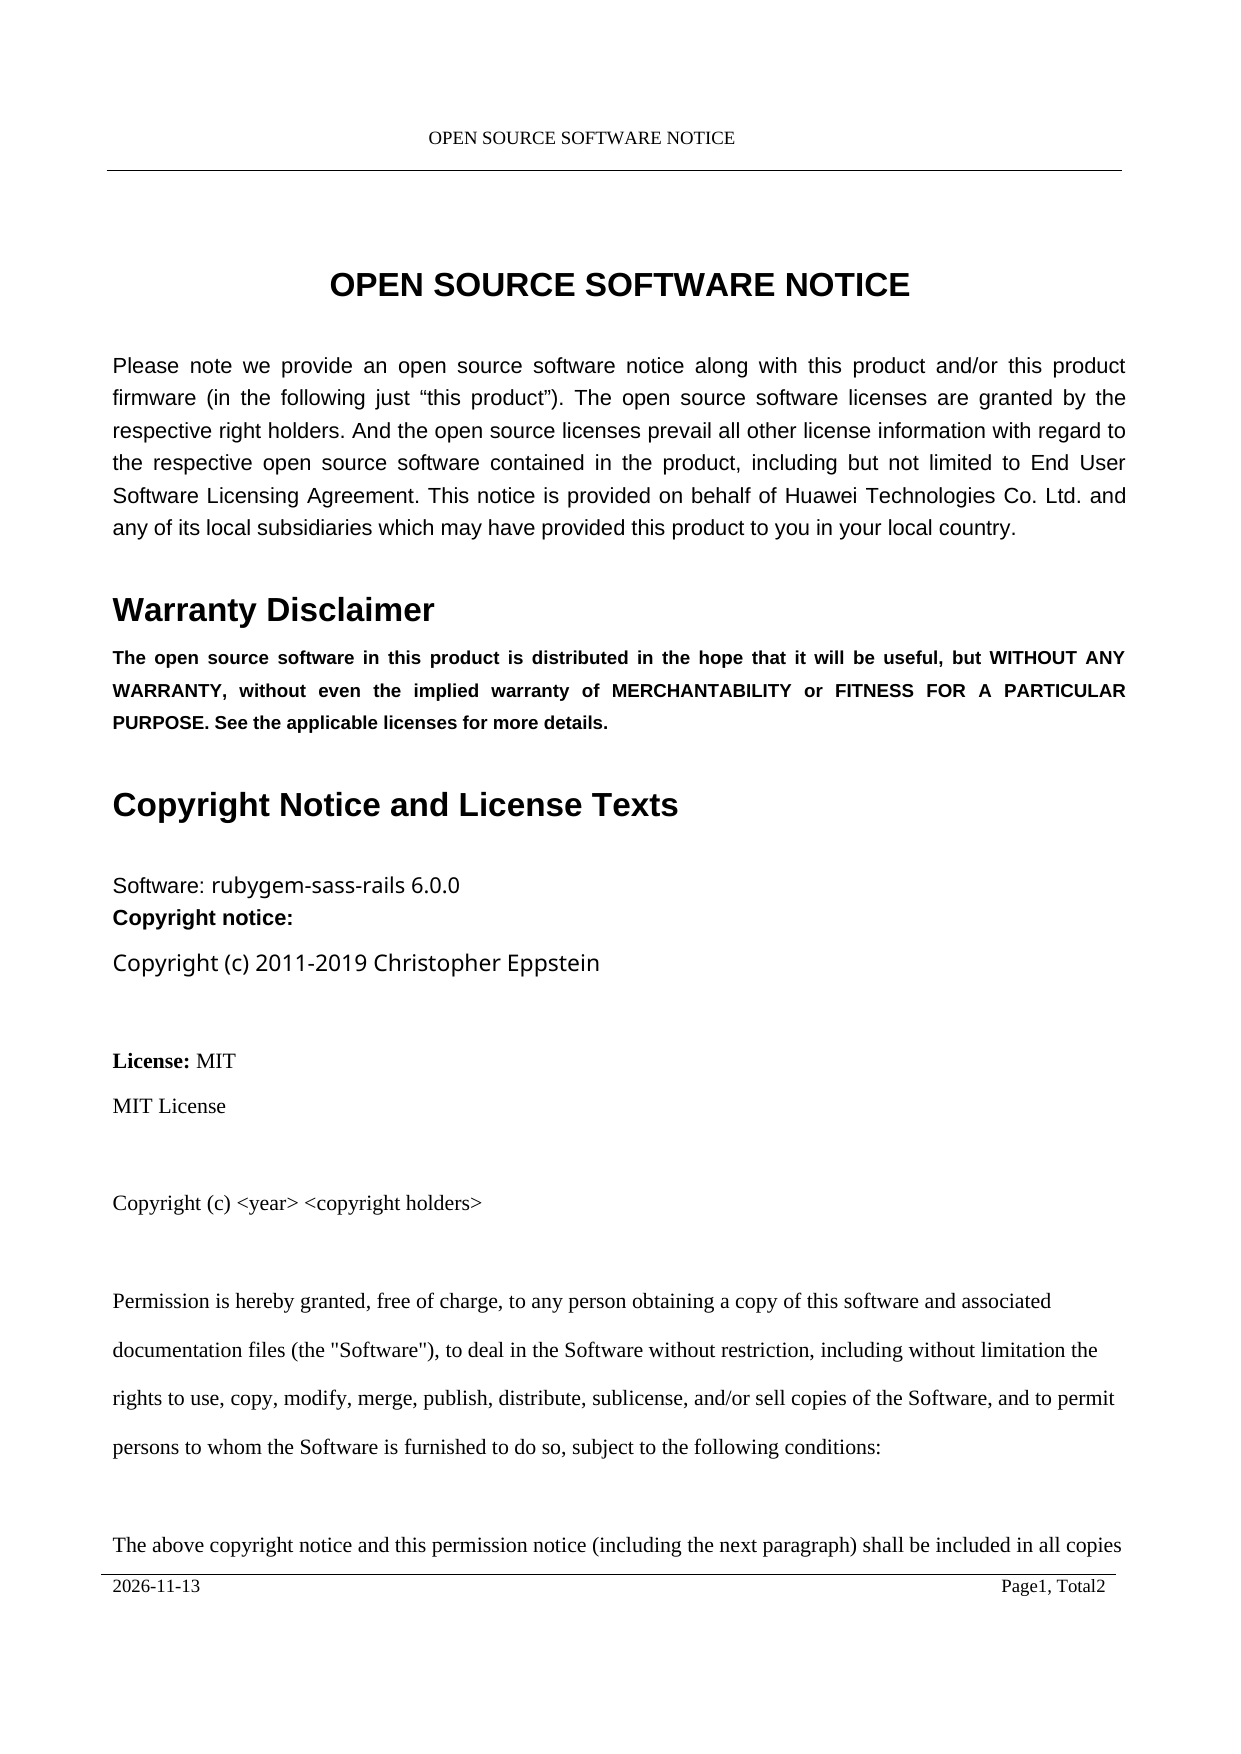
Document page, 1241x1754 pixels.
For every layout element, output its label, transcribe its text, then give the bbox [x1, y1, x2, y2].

text Copyright notice: [112, 901, 1128, 934]
text The open source software in this product is distributed in the hope that it will be useful, but WITHOUT ANY WARRANTY, without even the implied warranty of MERCHANTABILITY or FITNESS FOR A PARTICULAR PURPOSE. See the applicable licenses for more details. [112, 641, 1128, 739]
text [112, 1089, 1128, 1560]
text Copyright Notice and License Texts [112, 771, 1128, 836]
text Software: rubygem-sass-rails 6.0.0 [112, 869, 1128, 901]
text Copyright (c) 2011-2019 Christopher Eppstein [112, 947, 1128, 1028]
text OPEN SOURCE SOFTWARE NOTICE [112, 251, 1128, 316]
text Please note we provide an open source software notice along with this product and/or this product firmware (in the following just “this product”). The open source software licenses are granted by the respective right holders. And the open source licenses prevail all other license information with regard to the respective open source software contained in the product, including but not limited to End User Software Licensing Agreement. This notice is provided on behalf of Huawei Technologies Co. Ltd. and any of its local subsidiaries which may have provided this product to you in your local country. [112, 349, 1128, 544]
text License: MIT [112, 1044, 1128, 1077]
text Warranty Disclaimer [112, 576, 1128, 641]
